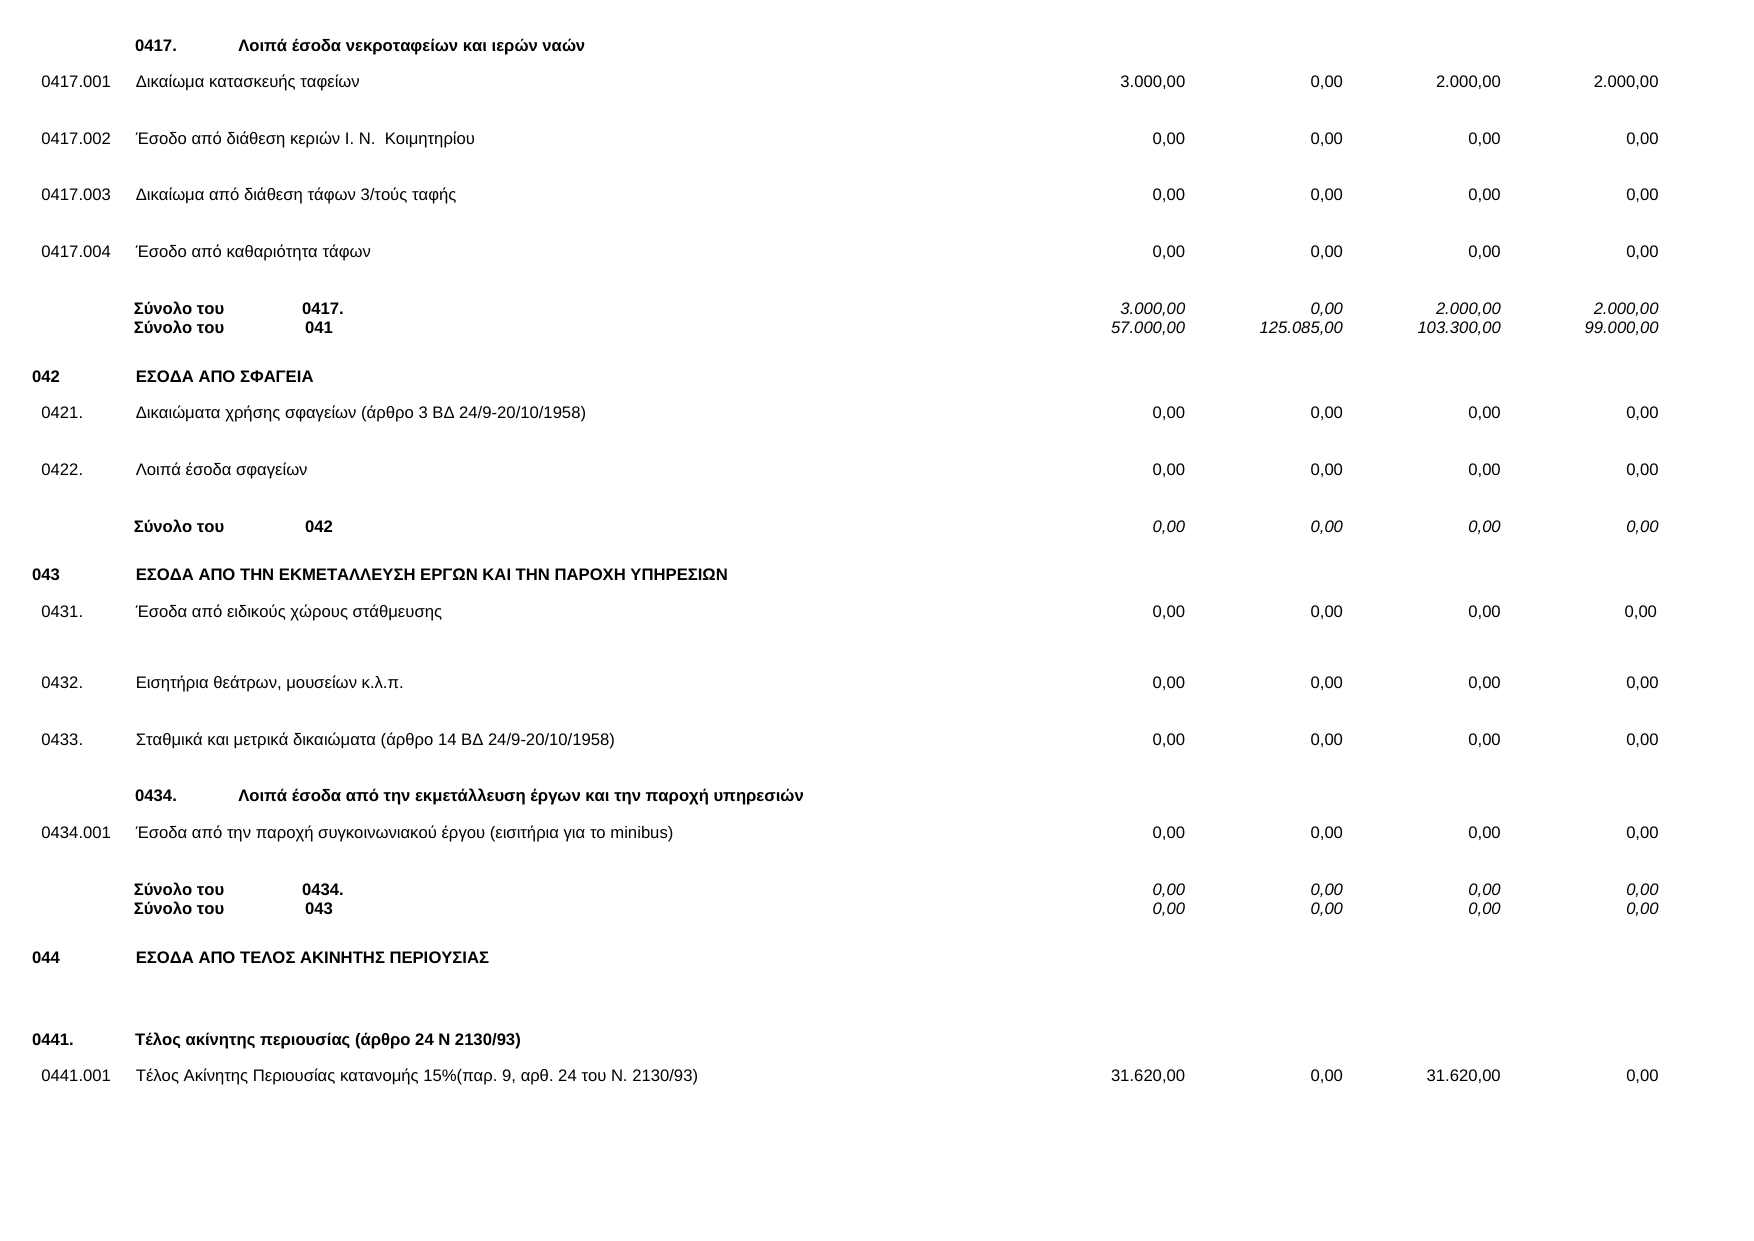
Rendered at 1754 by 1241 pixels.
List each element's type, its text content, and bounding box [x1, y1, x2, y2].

text Σύνολο του 041 57.000,00 125.085,00 103.300,00 99.000,00 [32, 318, 1722, 337]
text 043 ΕΣΟΔΑ ΑΠΟ ΤΗΝ ΕΚΜΕΤΑΛΛΕΥΣΗ ΕΡΓΩΝ ΚΑΙ ΤΗΝ ΠΑΡΟΧΗ ΥΠΗΡΕΣΙΩΝ [32, 565, 1722, 584]
text Σύνολο του 0417. 3.000,00 0,00 2.000,00 2.000,00 [32, 298, 1722, 318]
text 0417.003 Δικαίωμα από διάθεση τάφων 3/τούς ταφής 0,00 0,00 0,00 0,00 [32, 185, 1722, 204]
text Σύνολο του 043 0,00 0,00 0,00 0,00 [32, 899, 1722, 918]
text 0441. Τέλος ακίνητης περιουσίας (άρθρο 24 Ν 2130/93) [32, 1030, 1722, 1049]
text 0421. Δικαιώματα χρήσης σφαγείων (άρθρο 3 ΒΔ 24/9-20/10/1958) 0,00 0,00 0,00 0,00 [32, 403, 1722, 422]
text 044 ΕΣΟΔΑ ΑΠΟ ΤΕΛΟΣ ΑΚΙΝΗΤΗΣ ΠΕΡΙΟΥΣΙΑΣ [32, 948, 1722, 967]
text 0417.002 Έσοδο από διάθεση κεριών Ι. Ν. Κοιμητηρίου 0,00 0,00 0,00 0,00 [32, 128, 1722, 148]
text Σύνολο του 0434. 0,00 0,00 0,00 0,00 [32, 879, 1722, 898]
text 042 ΕΣΟΔΑ ΑΠΟ ΣΦΑΓΕΙΑ [32, 367, 1722, 386]
text 0433. Σταθμικά και μετρικά δικαιώματα (άρθρο 14 ΒΔ 24/9-20/10/1958) 0,00 0,00 0,00 0,00 [32, 729, 1722, 749]
text Σύνολο του 042 0,00 0,00 0,00 0,00 [32, 516, 1722, 536]
text 0432. Εισητήρια θεάτρων, μουσείων κ.λ.π. 0,00 0,00 0,00 0,00 [32, 673, 1722, 692]
text 0441.001 Τέλος Ακίνητης Περιουσίας κατανομής 15%(παρ. 9, αρθ. 24 του Ν. 2130/93) 31.620,00 0,00 31.620,00 0,00 [32, 1066, 1722, 1085]
text 0417.001 Δικαίωμα κατασκευής ταφείων 3.000,00 0,00 2.000,00 2.000,00 [32, 72, 1722, 91]
text 0422. Λοιπά έσοδα σφαγείων 0,00 0,00 0,00 0,00 [32, 460, 1722, 479]
text 0417. Λοιπά έσοδα νεκροταφείων και ιερών ναών [32, 35, 1722, 54]
text 0434.001 Έσοδα από την παροχή συγκοινωνιακού έργου (εισιτήρια για το minibus) 0,00 0,00 0,00 0,00 [32, 823, 1722, 842]
text 0417.004 Έσοδο από καθαριότητα τάφων 0,00 0,00 0,00 0,00 [32, 242, 1722, 261]
text 0431. Έσοδα από ειδικούς χώρους στάθμευσης 0,00 0,00 0,00 0,00 [32, 602, 1722, 621]
text 0434. Λοιπά έσοδα από την εκμετάλλευση έργων και την παροχή υπηρεσιών [32, 786, 1722, 805]
